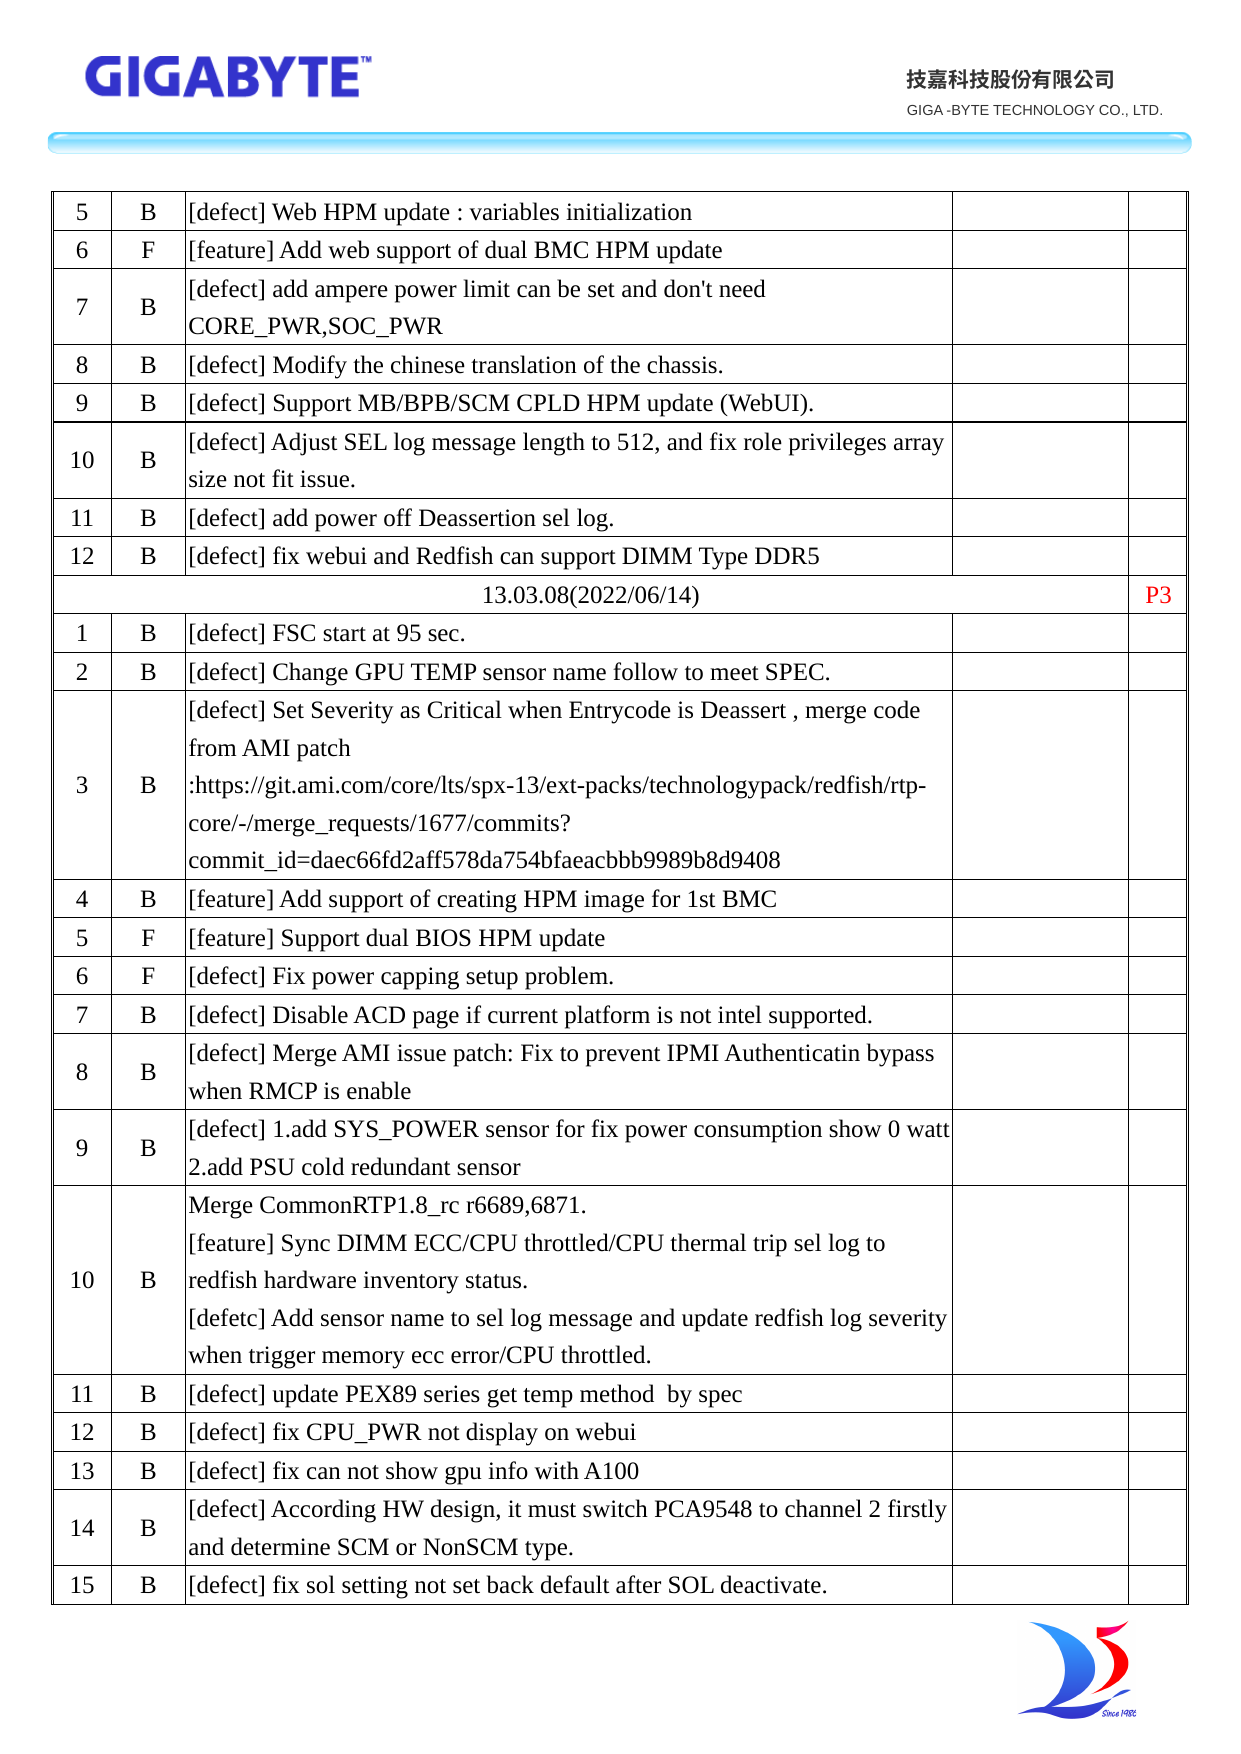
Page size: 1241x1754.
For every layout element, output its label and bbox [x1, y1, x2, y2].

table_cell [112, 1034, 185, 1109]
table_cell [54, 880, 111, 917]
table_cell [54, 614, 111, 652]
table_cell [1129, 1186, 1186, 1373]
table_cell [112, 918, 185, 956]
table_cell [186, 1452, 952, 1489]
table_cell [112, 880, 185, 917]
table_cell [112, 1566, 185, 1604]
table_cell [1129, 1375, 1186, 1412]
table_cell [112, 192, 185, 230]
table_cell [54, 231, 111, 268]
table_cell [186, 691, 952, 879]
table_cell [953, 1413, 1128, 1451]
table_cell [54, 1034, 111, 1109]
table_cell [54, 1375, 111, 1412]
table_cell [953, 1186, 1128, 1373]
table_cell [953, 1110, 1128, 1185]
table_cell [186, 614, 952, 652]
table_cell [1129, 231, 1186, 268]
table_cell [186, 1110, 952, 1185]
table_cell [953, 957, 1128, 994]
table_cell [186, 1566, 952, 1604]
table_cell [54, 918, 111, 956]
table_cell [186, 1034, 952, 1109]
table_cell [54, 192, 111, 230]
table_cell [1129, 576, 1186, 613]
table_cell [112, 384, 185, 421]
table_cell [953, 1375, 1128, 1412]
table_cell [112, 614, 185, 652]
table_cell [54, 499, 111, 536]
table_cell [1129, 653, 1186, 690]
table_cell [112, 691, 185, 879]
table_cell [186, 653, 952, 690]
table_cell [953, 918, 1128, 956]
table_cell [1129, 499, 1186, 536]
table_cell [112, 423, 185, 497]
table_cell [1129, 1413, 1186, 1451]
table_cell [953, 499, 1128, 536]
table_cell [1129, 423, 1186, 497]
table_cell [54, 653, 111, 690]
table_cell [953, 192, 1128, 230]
picture [1017, 1620, 1137, 1719]
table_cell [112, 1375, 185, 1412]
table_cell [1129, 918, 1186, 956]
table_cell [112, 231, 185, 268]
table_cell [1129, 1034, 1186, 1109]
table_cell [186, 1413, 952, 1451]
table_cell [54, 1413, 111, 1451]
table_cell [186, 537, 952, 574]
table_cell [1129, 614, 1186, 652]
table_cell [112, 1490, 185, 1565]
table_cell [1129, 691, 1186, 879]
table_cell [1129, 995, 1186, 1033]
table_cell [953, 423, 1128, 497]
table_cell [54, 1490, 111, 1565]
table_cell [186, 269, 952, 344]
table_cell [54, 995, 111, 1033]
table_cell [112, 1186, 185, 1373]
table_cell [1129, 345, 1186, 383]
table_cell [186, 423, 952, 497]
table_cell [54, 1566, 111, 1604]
picture [47, 56, 1192, 154]
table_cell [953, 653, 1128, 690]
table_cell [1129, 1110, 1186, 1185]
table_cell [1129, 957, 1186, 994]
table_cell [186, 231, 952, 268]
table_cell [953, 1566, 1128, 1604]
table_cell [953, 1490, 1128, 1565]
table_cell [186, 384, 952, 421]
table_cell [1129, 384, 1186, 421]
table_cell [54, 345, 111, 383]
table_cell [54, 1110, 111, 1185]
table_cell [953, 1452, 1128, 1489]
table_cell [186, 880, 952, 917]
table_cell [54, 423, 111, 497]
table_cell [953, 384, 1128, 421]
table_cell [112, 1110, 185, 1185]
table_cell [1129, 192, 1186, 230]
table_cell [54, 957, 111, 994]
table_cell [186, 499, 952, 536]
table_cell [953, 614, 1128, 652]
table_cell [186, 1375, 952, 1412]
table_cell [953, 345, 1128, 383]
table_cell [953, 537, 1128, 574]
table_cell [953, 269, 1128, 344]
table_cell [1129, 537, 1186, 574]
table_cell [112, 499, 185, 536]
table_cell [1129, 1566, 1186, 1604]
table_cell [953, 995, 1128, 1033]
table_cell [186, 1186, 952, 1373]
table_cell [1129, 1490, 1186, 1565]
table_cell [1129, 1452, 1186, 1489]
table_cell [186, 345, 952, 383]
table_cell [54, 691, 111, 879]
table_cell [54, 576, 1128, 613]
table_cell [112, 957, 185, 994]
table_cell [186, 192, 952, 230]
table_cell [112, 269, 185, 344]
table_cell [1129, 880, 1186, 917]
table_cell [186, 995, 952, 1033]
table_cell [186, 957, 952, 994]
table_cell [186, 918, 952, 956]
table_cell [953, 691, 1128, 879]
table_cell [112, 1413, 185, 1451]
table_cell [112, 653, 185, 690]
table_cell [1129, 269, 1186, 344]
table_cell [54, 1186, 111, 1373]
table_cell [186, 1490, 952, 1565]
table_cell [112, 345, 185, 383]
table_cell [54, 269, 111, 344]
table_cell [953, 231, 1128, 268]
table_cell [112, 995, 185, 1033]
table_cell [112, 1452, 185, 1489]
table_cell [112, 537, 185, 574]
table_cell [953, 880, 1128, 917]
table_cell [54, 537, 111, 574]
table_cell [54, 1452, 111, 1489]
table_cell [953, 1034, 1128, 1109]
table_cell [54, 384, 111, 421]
